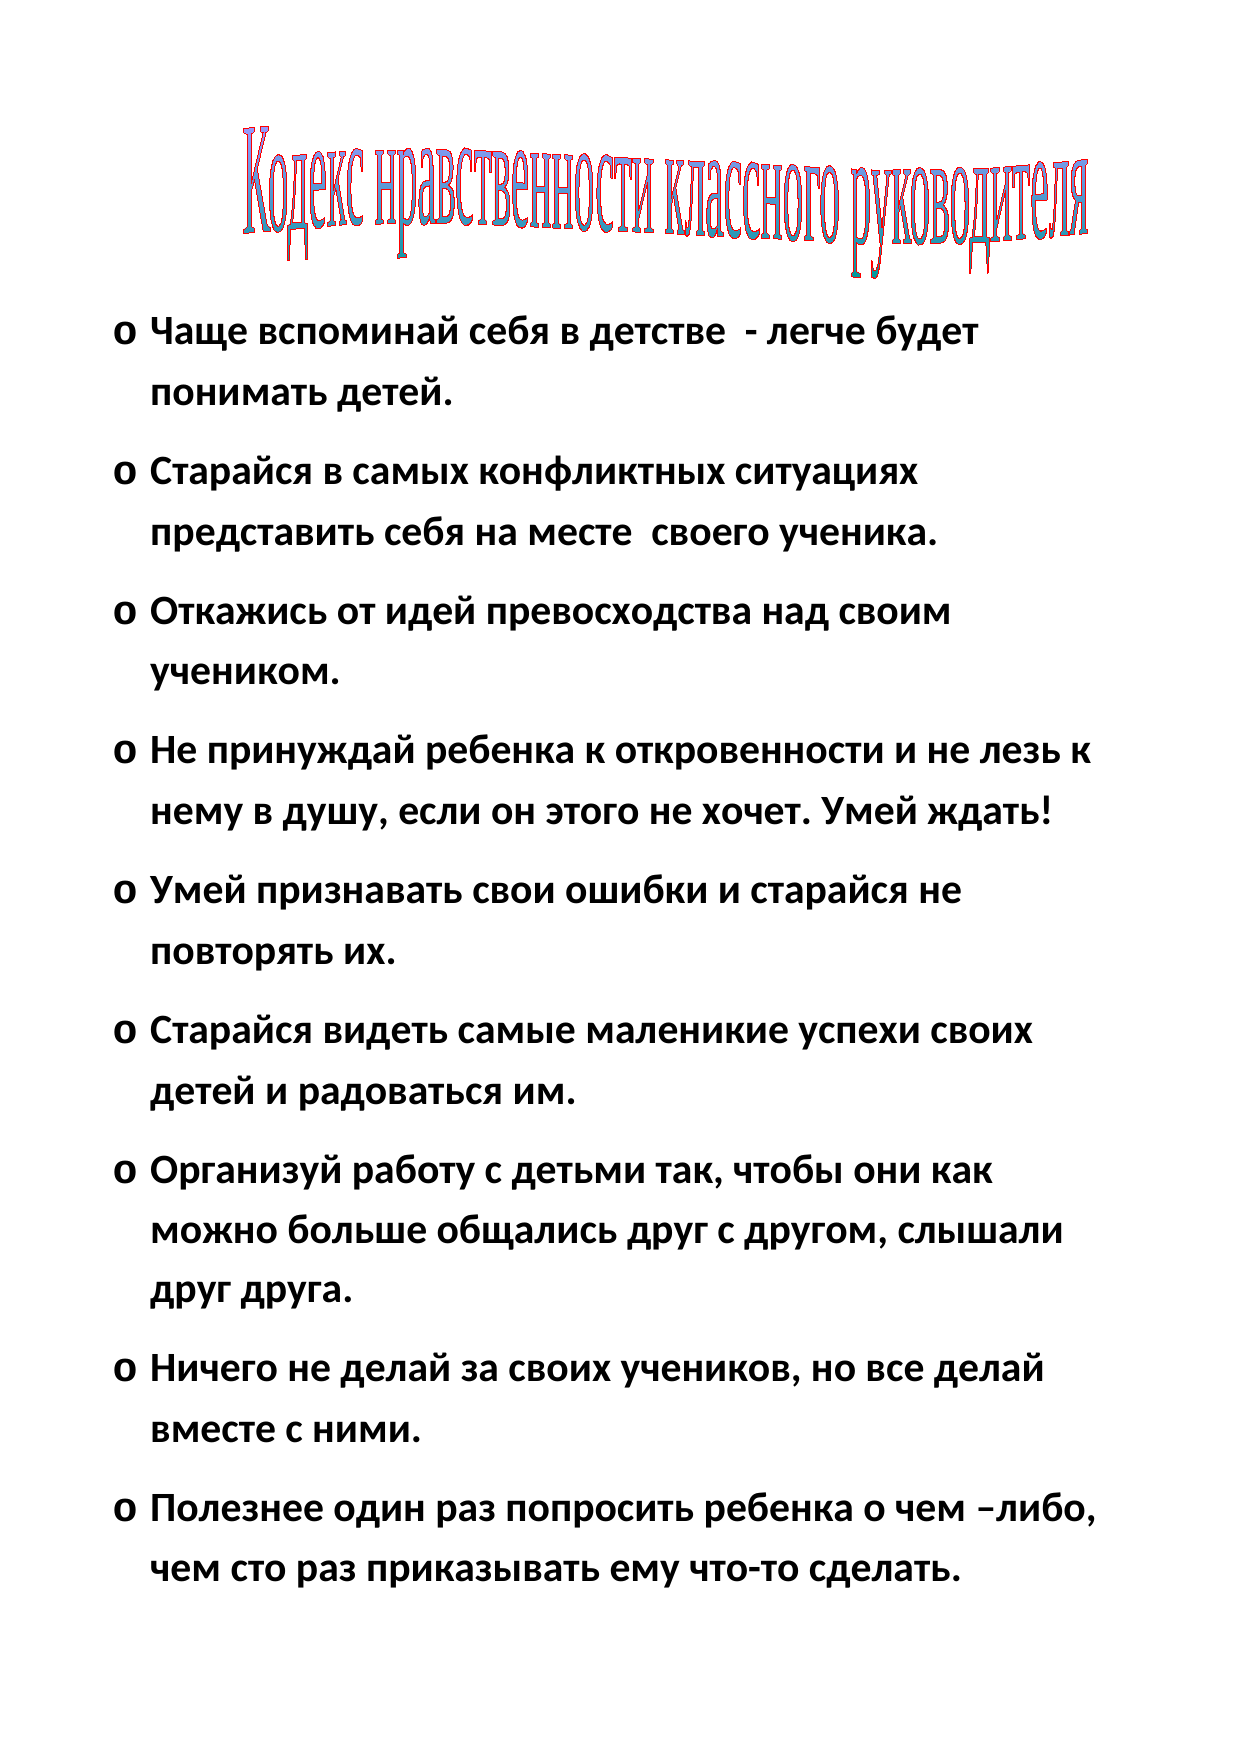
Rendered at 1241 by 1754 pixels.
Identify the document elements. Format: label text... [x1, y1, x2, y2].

list Откажись от идей превосходства над своим учеником. [112, 584, 1125, 695]
list Ничего не делай за своих учеников, но все делай вместе с ними. [112, 1341, 1125, 1452]
list Полезнее один раз попросить ребенка о чем –либо, чем сто раз приказывать ему что-то сделать. [112, 1481, 1125, 1592]
list Организуй работу с детьми так, чтобы они как можно больше общались друг с другом, слышали друг друга. [112, 1143, 1125, 1313]
list Старайся в самых конфликтных ситуациях представить себя на месте своего ученика. [112, 444, 1125, 555]
list Умей признавать свои ошибки и старайся не повторять их. [112, 863, 1125, 975]
list Чаще вспоминай себя в детстве - легче будет понимать детей. [112, 304, 1125, 416]
list Не принуждай ребенка к откровенности и не лезь к нему в душу, если он этого не хочет. Умей ждать! [112, 723, 1125, 835]
list Старайся видеть самые маленикие успехи своих детей и радоваться им. [112, 1003, 1125, 1114]
